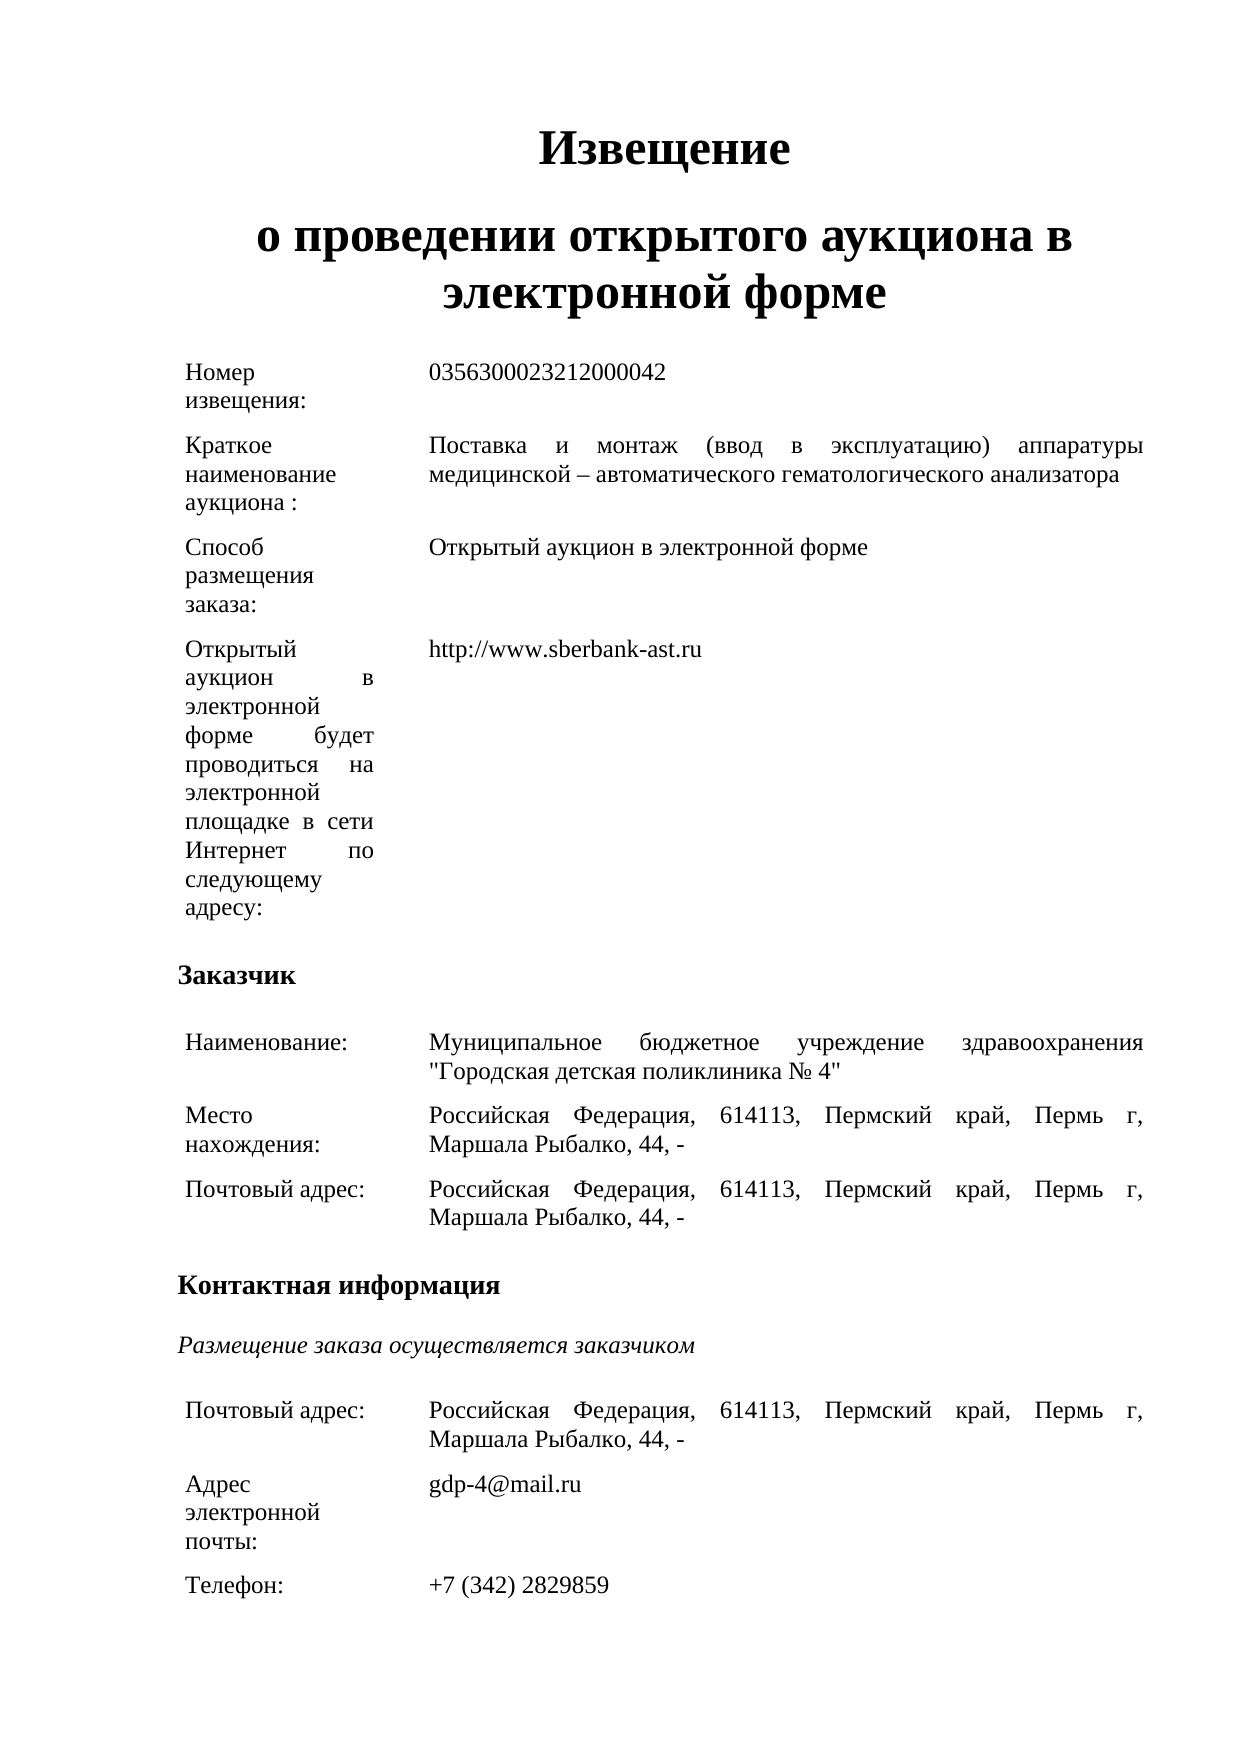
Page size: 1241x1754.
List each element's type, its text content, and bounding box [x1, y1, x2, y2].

table_cell Место нахождения: [177, 1093, 421, 1166]
table_cell Открытый аукцион в электронной форме [421, 524, 1152, 626]
table_cell Российская Федерация, 614113, Пермский край, Пермь г, Маршала Рыбалко, 44, - [421, 1166, 1152, 1239]
text о проведении открытого аукциона в электронной форме [177, 205, 1152, 320]
table_cell gdp-4@mail.ru [421, 1461, 1152, 1563]
table_header Наименование: [177, 1020, 421, 1093]
table_cell Открытый аукцион в электронной форме будет проводиться на электронной площадке в сети Интернет по следующему адресу: [177, 626, 421, 929]
table_cell +7 (342) 2829859 [421, 1563, 1152, 1607]
text Заказчик [177, 958, 1152, 991]
table_header Почтовый адрес: [177, 1388, 421, 1461]
table_cell Телефон: [177, 1563, 421, 1607]
table_header Номер извещения: [177, 349, 421, 422]
text Контактная информация [177, 1268, 1152, 1301]
table_header Муниципальное бюджетное учреждение здравоохранения "Городская детская поликлиника № 4" [421, 1020, 1152, 1093]
table_cell http://www.sberbank-ast.ru [421, 626, 1152, 929]
table_cell Способ размещения заказа: [177, 524, 421, 626]
table_cell Поставка и монтаж (ввод в эксплуатацию) аппаратуры медицинской – автоматического гематологического анализатора [421, 422, 1152, 524]
text Размещение заказа осуществляется заказчиком [177, 1330, 1152, 1358]
table_cell Краткое наименование аукциона : [177, 422, 421, 524]
table_cell Почтовый адрес: [177, 1166, 421, 1239]
table_header 0356300023212000042 [421, 349, 1152, 422]
table_cell Адрес электронной почты: [177, 1461, 421, 1563]
table_cell Российская Федерация, 614113, Пермский край, Пермь г, Маршала Рыбалко, 44, - [421, 1093, 1152, 1166]
text Извещение [177, 118, 1152, 176]
table_header Российская Федерация, 614113, Пермский край, Пермь г, Маршала Рыбалко, 44, - [421, 1388, 1152, 1461]
